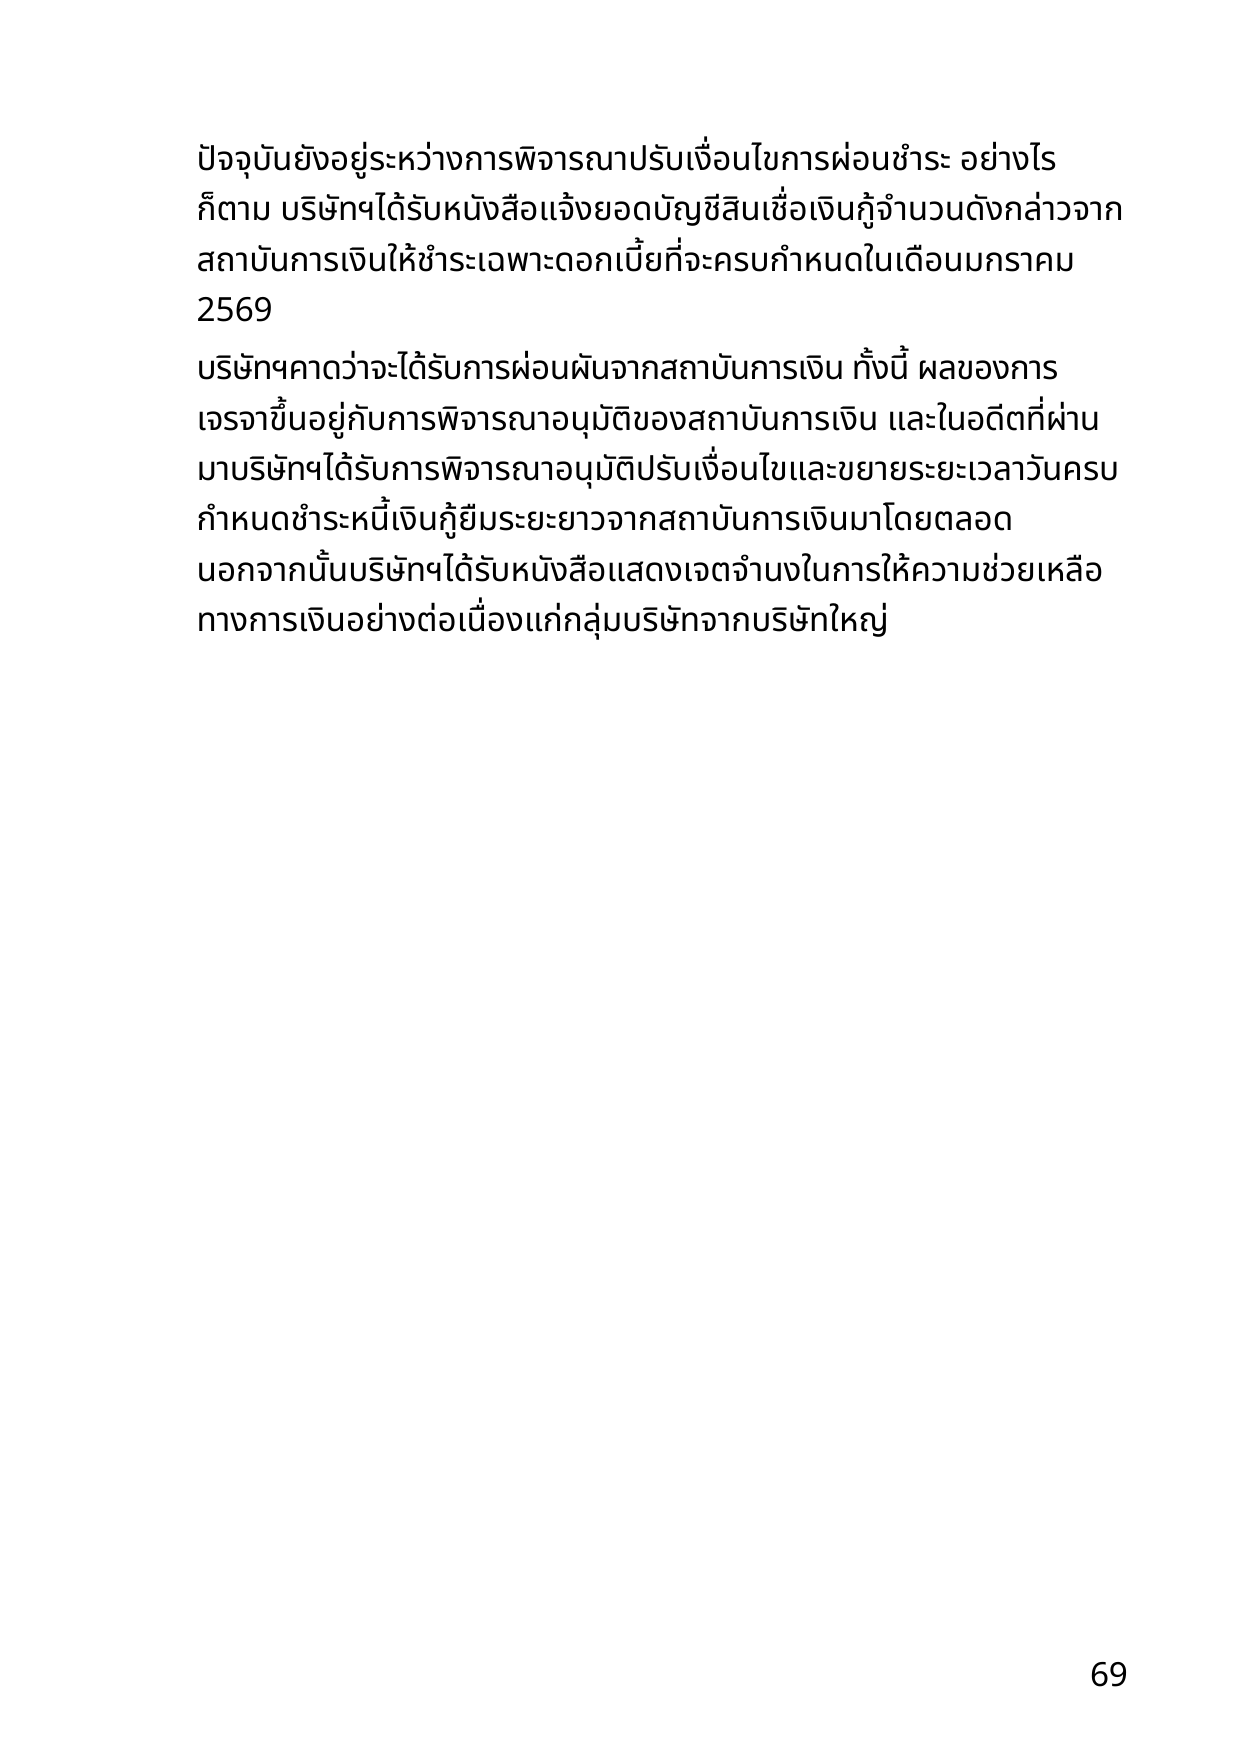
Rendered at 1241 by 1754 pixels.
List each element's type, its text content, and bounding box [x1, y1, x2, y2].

text บริษัทฯคาดว่าจะได้รับการผ่อนผันจากสถาบันการเงิน ทั้งนี้ ผลของการเจรจาขึ้นอยู่กับการพิจารณาอนุมัติของสถาบันการเงิน และในอดีตที่ผ่านมาบริษัทฯได้รับการพิจารณาอนุมัติปรับเงื่อนไขและขยายระยะเวลาวันครบกำหนดชำระหนี้เงินกู้ยืมระยะยาวจากสถาบันการเงินมาโดยตลอด นอกจากนั้นบริษัทฯได้รับหนังสือแสดงเจตจำนงในการให้ความช่วยเหลือทางการเงินอย่างต่อเนื่องแก่กลุ่มบริษัทจากบริษัทใหญ่ [139, 344, 1128, 647]
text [139, 135, 1128, 332]
